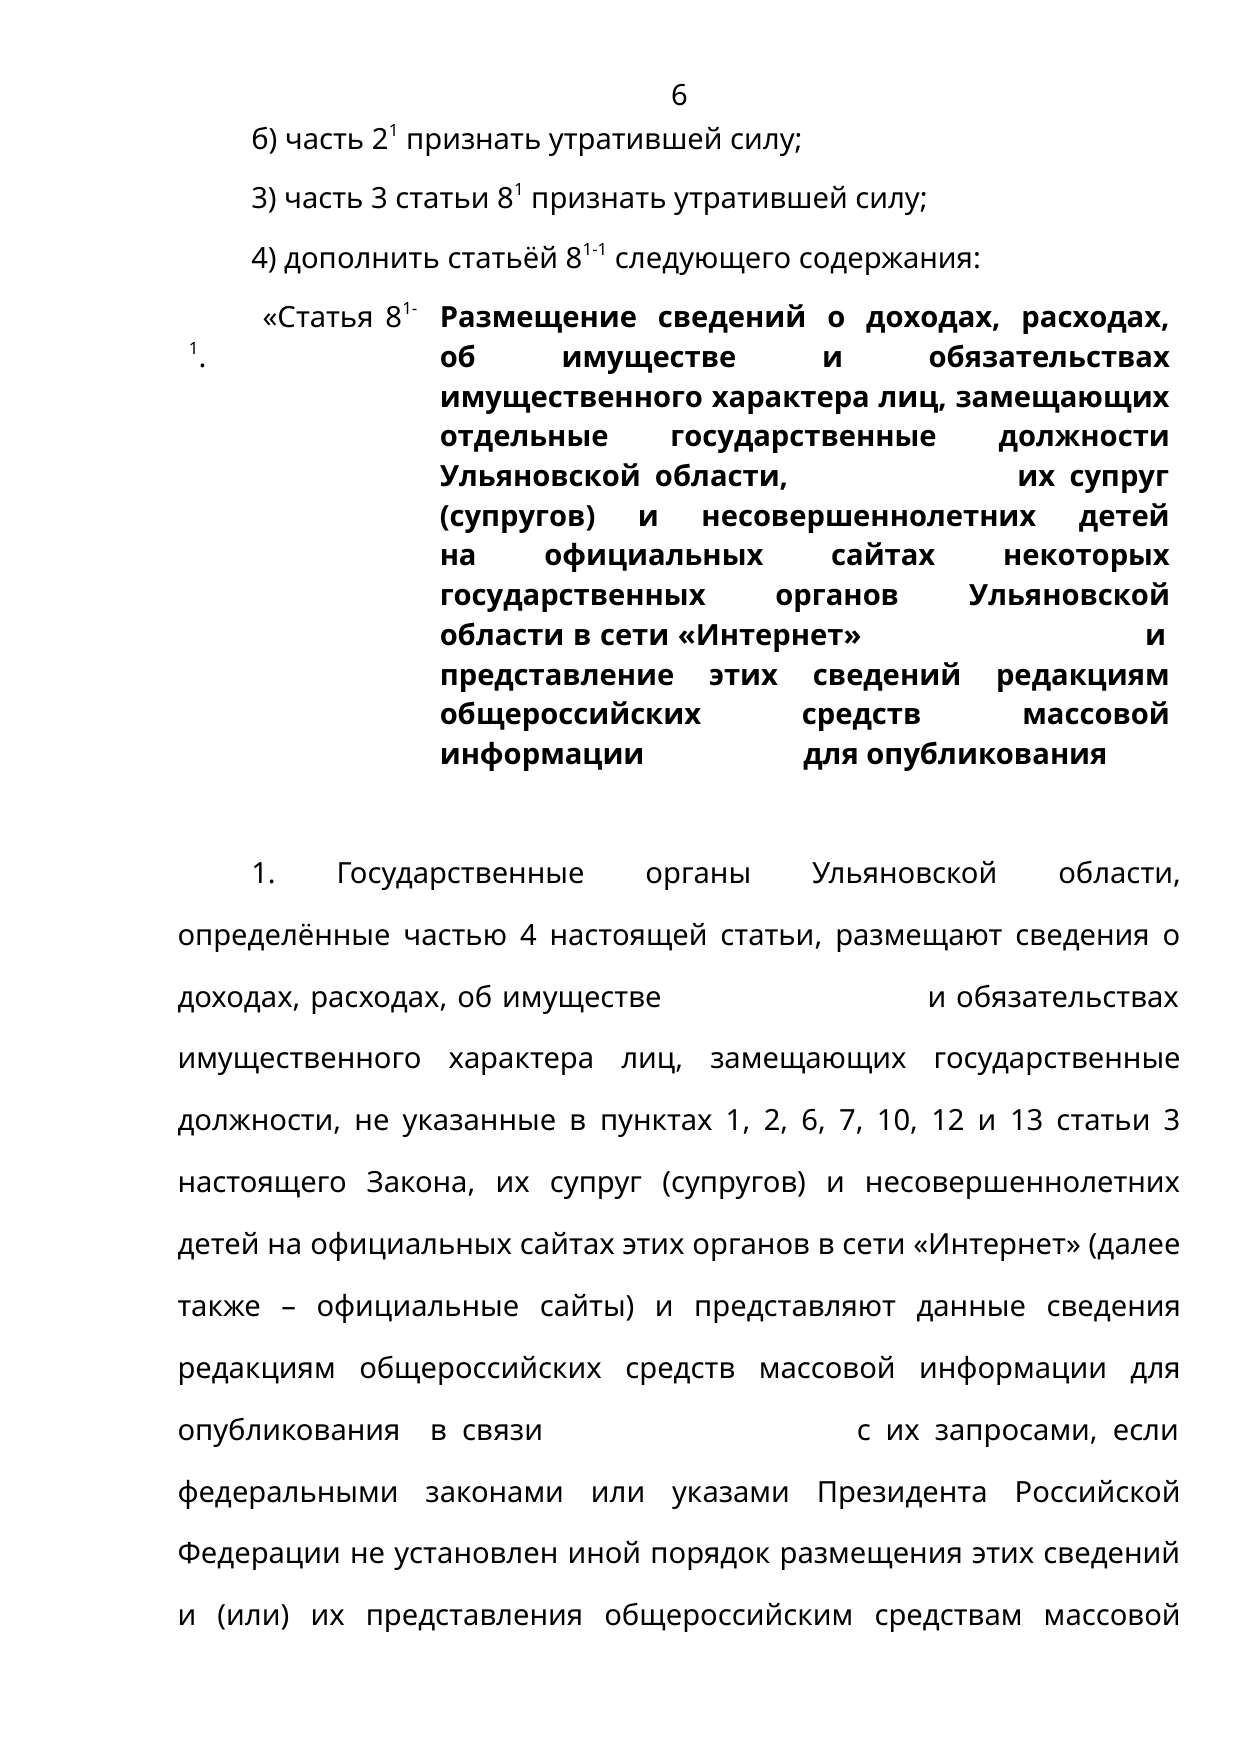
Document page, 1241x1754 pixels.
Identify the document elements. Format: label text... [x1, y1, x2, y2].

text б) часть 21 признать утратившей силу; [251, 118, 1181, 158]
table_header «Статья 81-1. [177, 297, 428, 773]
text 3) часть 3 статьи 81 признать утратившей силу; [251, 178, 1181, 217]
table_header Размещение сведений о доходах, расходах, об имуществе и обязательствах имущественного характера лиц, замещающих отдельные государственные должности Ульяновской области, их супруг (супругов) и несовершеннолетних детей на официальных сайтах некоторых государственных органов Ульяновской области в сети «Интернет» и представление этих сведений редакциям общероссийских средств массовой информации для опубликования [428, 297, 1181, 773]
text 4) дополнить статьёй 81-1 следующего содержания: [251, 237, 1181, 277]
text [177, 852, 1181, 1634]
